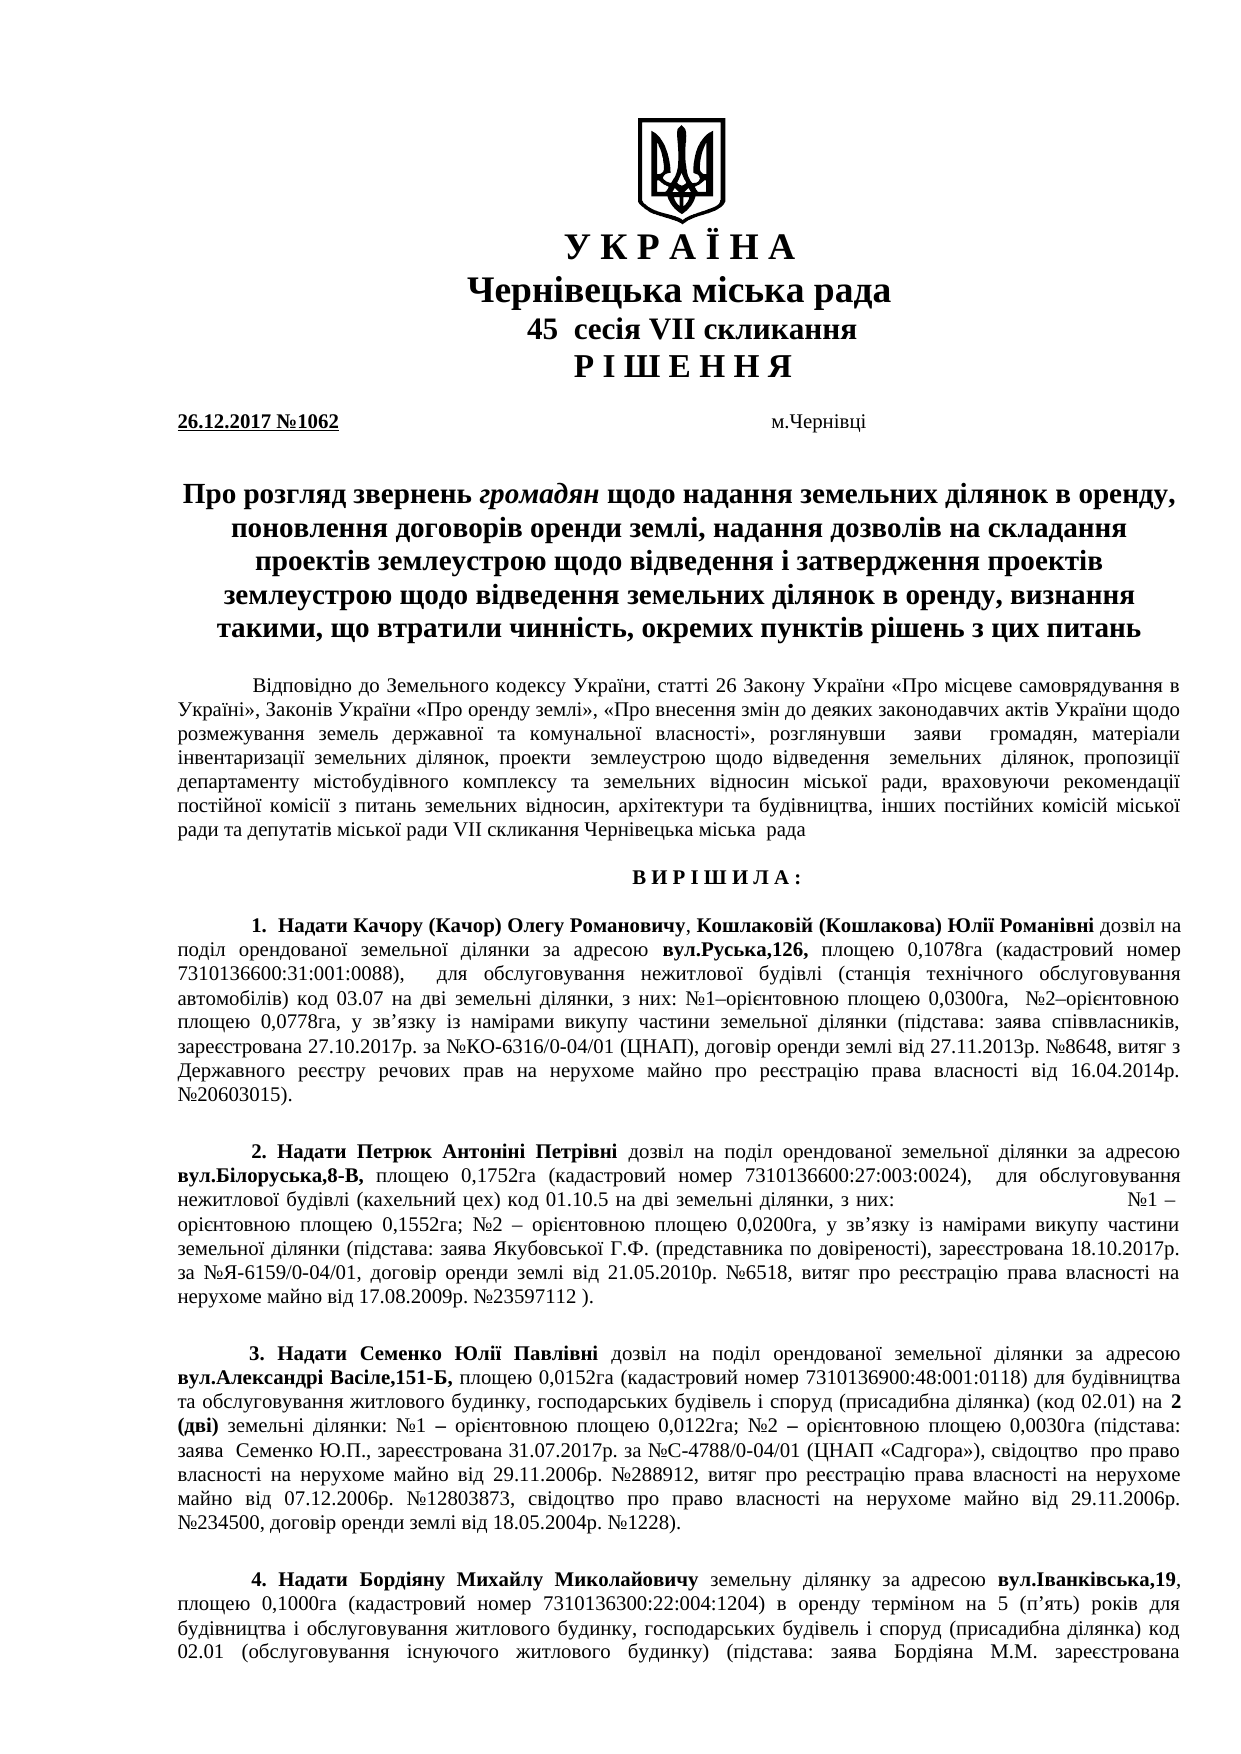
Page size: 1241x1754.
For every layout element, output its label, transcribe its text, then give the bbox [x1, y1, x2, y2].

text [177, 1567, 1181, 1663]
text 2. Надати Петрюк Антоніні Петрівні дозвіл на поділ орендованої земельної ділянки за адресою вул.Білоруська,8-В, площею 0,1752га (кадастровий номер 7310136600:27:003:0024), для обслуговування нежитлової будівлі (кахельний цех) код 01.10.5 на дві земельні ділянки, з них: №1 – орієнтовною площею 0,1552га; №2 – орієнтовною площею 0,0200га, у зв’язку із намірами викупу частини земельної ділянки (підстава: заява Якубовської Г.Ф. (представника по довіреності), зареєстрована 18.10.2017р. за №Я-6159/0-04/01, договір оренди землі від 21.05.2010р. №6518, витяг про реєстрацію права власності на нерухоме майно від 17.08.2009р. №23597112 ). [177, 1139, 1181, 1308]
text 26.12.2017 №1062 м.Чернівці [177, 409, 1181, 433]
text Р І Ш Е Н Н Я [472, 347, 1181, 385]
text В И Р І Ш И Л А : [177, 865, 1181, 889]
text Відповідно до Земельного кодексу України, статті 26 Закону України «Про місцеве самоврядування в Україні», Законів України «Про оренду землі», «Про внесення змін до деяких законодавчих актів України щодо розмежування земель державної та комунальної власності», розглянувши заяви громадян, матеріали інвентаризації земельних ділянок, проекти землеустрою щодо відведення земельних ділянок, пропозиції департаменту містобудівного комплексу та земельних відносин міської ради, враховуючи рекомендації постійної комісії з питань земельних відносин, архітектури та будівництва, інших постійних комісій міської ради та депутатів міської ради VII скликання Чернівецька міська рада [177, 673, 1181, 841]
text 1. Надати Качору (Качор) Олегу Романовичу, Кошлаковій (Кошлакова) Юлії Романівні дозвіл на поділ орендованої земельної ділянки за адресою вул.Руська,126, площею 0,1078га (кадастровий номер 7310136600:31:001:0088), для обслуговування нежитлової будівлі (станція технічного обслуговування автомобілів) код 03.07 на дві земельні ділянки, з них: №1–орієнтовною площею 0,0300га, №2–орієнтовною площею 0,0778га, у зв’язку із намірами викупу частини земельної ділянки (підстава: заява співвласників, зареєстрована 27.10.2017р. за №КО-6316/0-04/01 (ЦНАП), договір оренди землі від 27.11.2013р. №8648, витяг з Державного реєстру речових прав на нерухоме майно про реєстрацію права власності від 16.04.2014р. №20603015). [177, 913, 1181, 1106]
text У К Р А Ї Н А [177, 224, 1181, 267]
text Про розгляд звернень громадян щодо надання земельних ділянок в оренду, поновлення договорів оренди землі, надання дозволів на складання проектів землеустрою щодо відведення і затвердження проектів землеустрою щодо відведення земельних ділянок в оренду, визнання такими, що втратили чинність, окремих пунктів рішень з цих питань [177, 476, 1181, 644]
text 45 сесія VІІ скликання [472, 311, 1181, 347]
text 3. Надати Семенко Юлії Павлівні дозвіл на поділ орендованої земельної ділянки за адресою вул.Александрі Васіле,151-Б, площею 0,0152га (кадастровий номер 7310136900:48:001:0118) для будівництва та обслуговування житлового будинку, господарських будівель і споруд (присадибна ділянка) (код 02.01) на 2 (дві) земельні ділянки: №1 – орієнтовною площею 0,0122га; №2 – орієнтовною площею 0,0030га (підстава: заява Семенко Ю.П., зареєстрована 31.07.2017р. за №С-4788/0-04/01 (ЦНАП «Садгора»), свідоцтво про право власності на нерухоме майно від 29.11.2006р. №288912, витяг про реєстрацію права власності на нерухоме майно від 07.12.2006р. №12803873, свідоцтво про право власності на нерухоме майно від 29.11.2006р. №234500, договір оренди землі від 18.05.2004р. №1228). [177, 1341, 1181, 1534]
subtitle Чернівецька міська рада [177, 267, 1181, 311]
